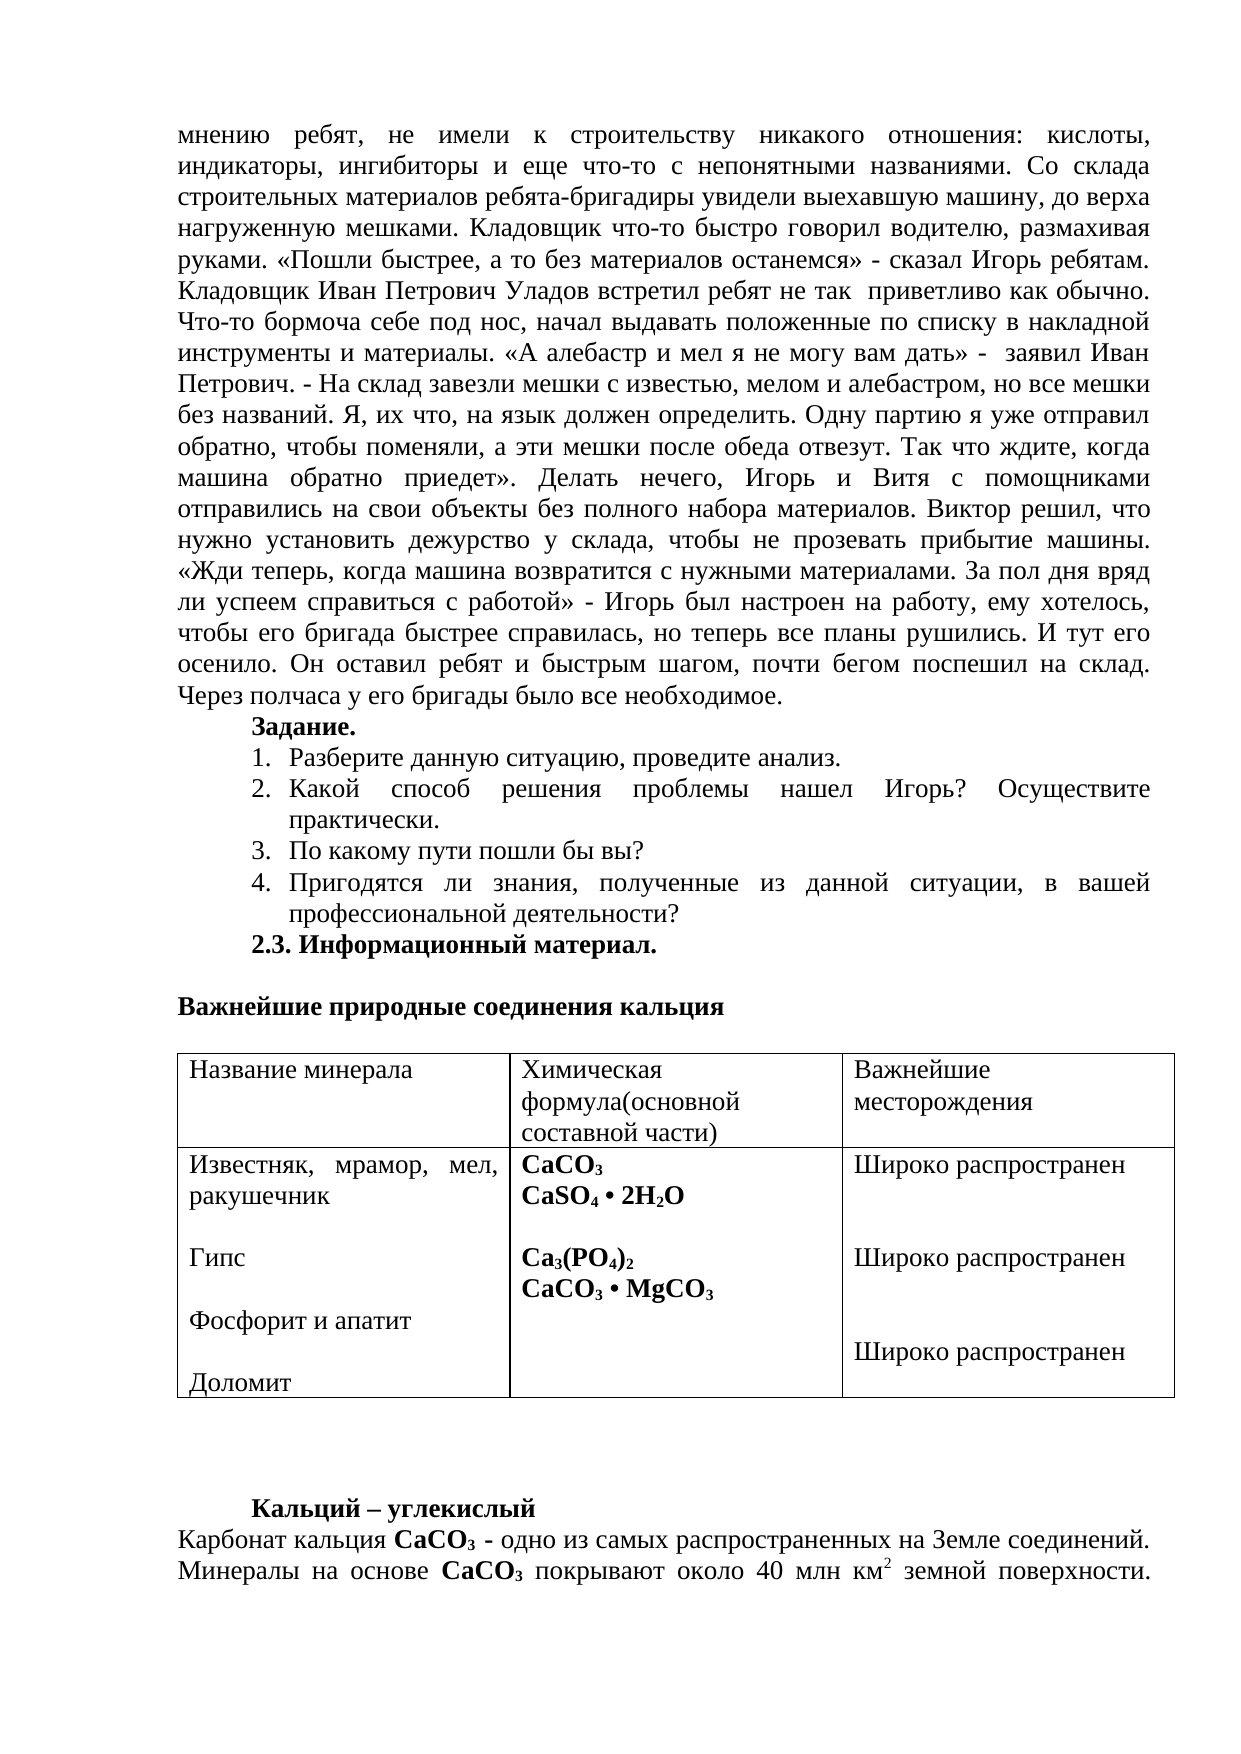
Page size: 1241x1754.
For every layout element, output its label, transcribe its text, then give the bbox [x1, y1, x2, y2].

text 2.3. Информационный материал. [251, 928, 1152, 959]
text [177, 1523, 1152, 1585]
table_header Название минерала [178, 1054, 509, 1147]
list По какому пути пошли бы вы? [251, 834, 1152, 866]
table_cell Широко распространен Широко распространен Широко распространен [843, 1148, 1174, 1397]
list Пригодятся ли знания, полученные из данной ситуации, в вашей профессиональной деятельности? [251, 866, 1152, 928]
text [177, 118, 1152, 710]
table_cell Известняк, мрамор, мел, ракушечник Гипс Фосфорит и апатит Доломит [178, 1148, 509, 1397]
text Задание. [177, 710, 1152, 741]
text Важнейшие природные соединения кальция [177, 990, 1152, 1021]
text Кальций – углекислый [177, 1492, 1152, 1523]
list Разберите данную ситуацию, проведите анализ. [251, 741, 1152, 772]
table_header Важнейшие месторождения [843, 1054, 1174, 1147]
list Какой способ решения проблемы нашел Игорь? Осуществите практически. [251, 772, 1152, 834]
table_header Химическая формула(основной составной части) [511, 1054, 842, 1147]
table_cell CaCO3 CaSO4 • 2H2O Ca3(PO4)2 CaCO3 • MgCO3 [511, 1148, 842, 1397]
